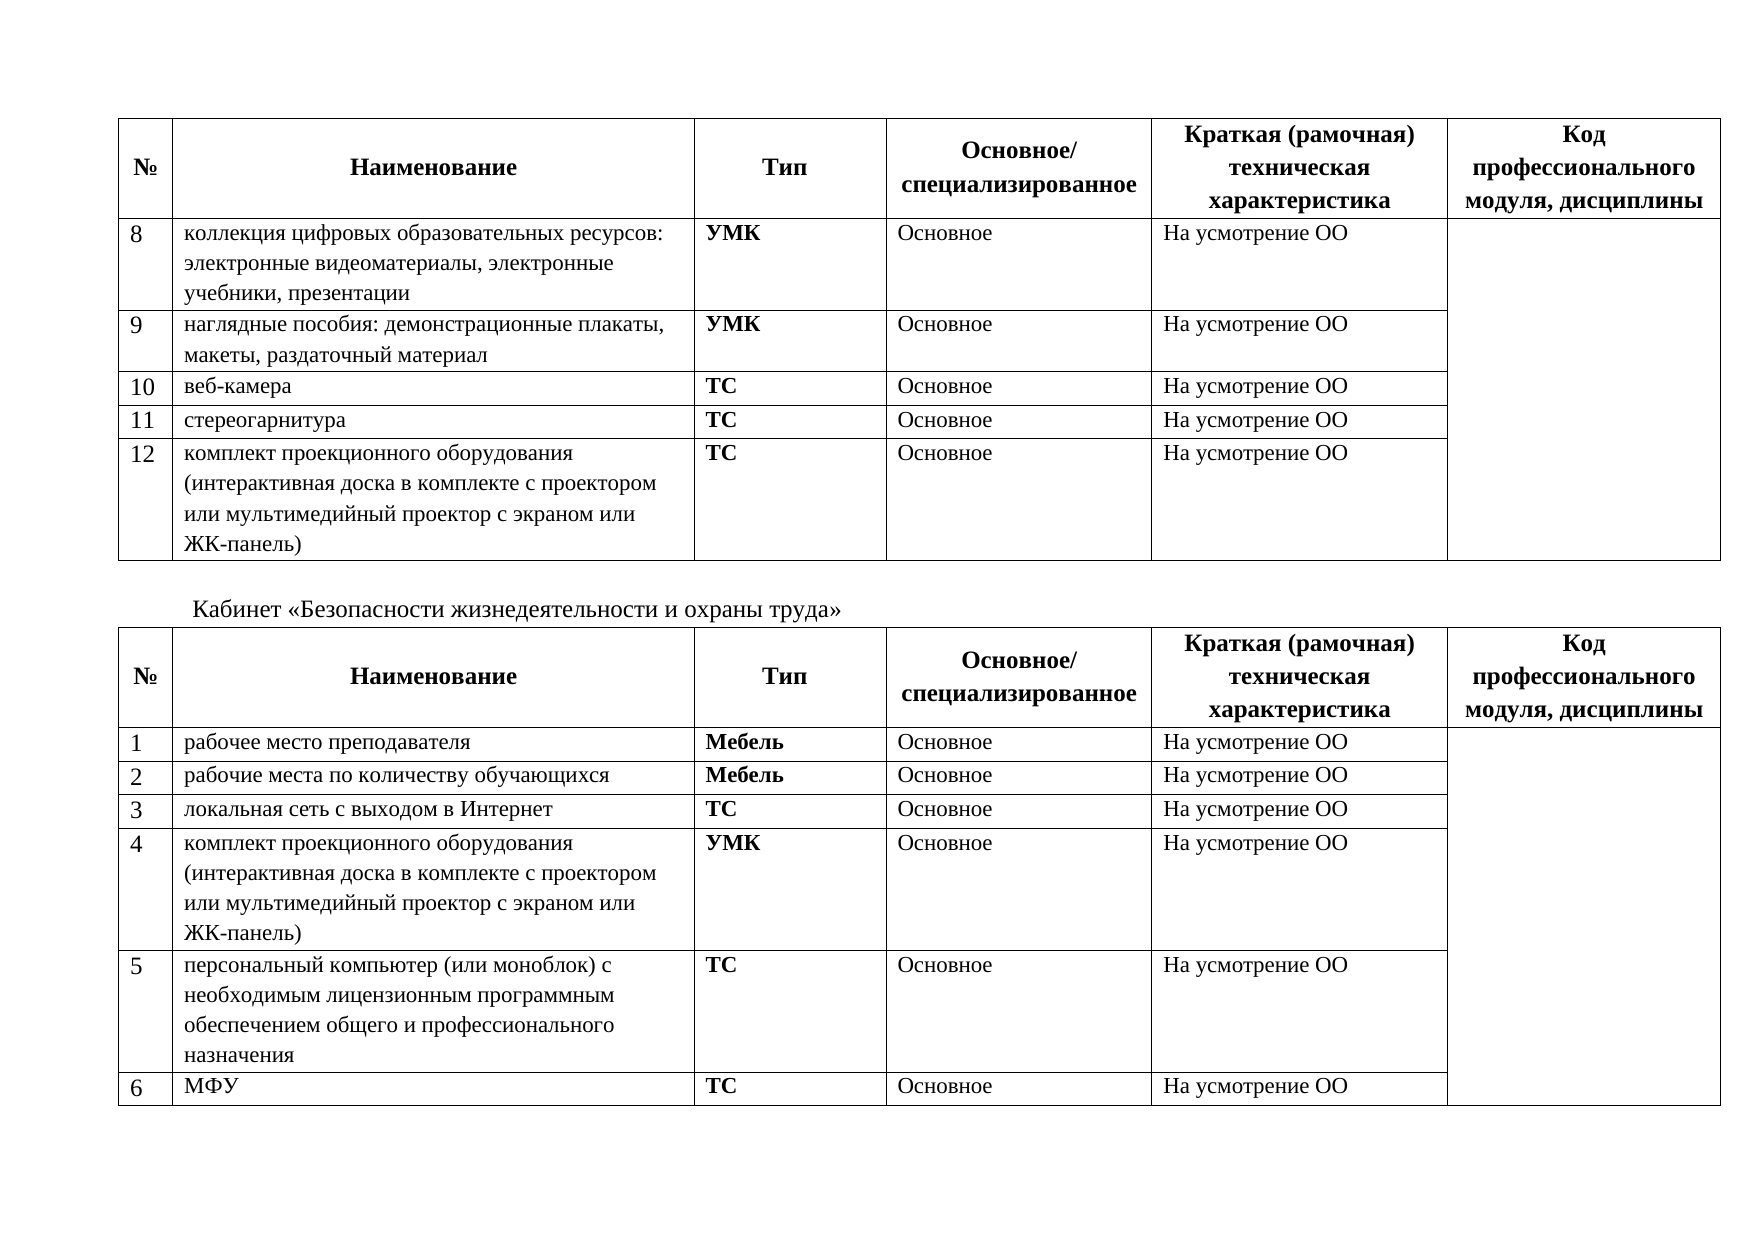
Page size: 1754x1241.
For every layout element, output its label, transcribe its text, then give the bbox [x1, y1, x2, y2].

table_header Тип [695, 119, 886, 218]
table_cell МФУ [173, 1073, 694, 1105]
table_cell УМК [695, 829, 886, 950]
table_cell На усмотрение ОО [1152, 439, 1447, 560]
table_cell 3 [119, 795, 172, 828]
table_cell На усмотрение ОО [1152, 372, 1447, 404]
table_cell рабочие места по количеству обучающихся [173, 762, 694, 794]
table_cell На усмотрение ОО [1152, 795, 1447, 828]
table_header Тип [695, 628, 886, 727]
table_cell 11 [119, 406, 172, 438]
table_cell На усмотрение ОО [1152, 762, 1447, 794]
table_cell 2 [119, 762, 172, 794]
table_cell 4 [119, 829, 172, 950]
table_cell комплект проекционного оборудования (интерактивная доска в комплекте с проектором или мультимедийный проектор с экраном или ЖК-панель) [173, 829, 694, 950]
table_header Код профессионального модуля, дисциплины [1448, 628, 1720, 727]
table_cell Мебель [695, 762, 886, 794]
table_header Основное/ специализированное [887, 628, 1151, 727]
table_cell 12 [119, 439, 172, 560]
table_cell коллекция цифровых образовательных ресурсов: электронные видеоматериалы, электронные учебники, презентации [173, 219, 694, 309]
text Кабинет «Безопасности жизнедеятельности и охраны труда» [118, 594, 1665, 623]
table_cell ТС [695, 1073, 886, 1105]
table_cell комплект проекционного оборудования (интерактивная доска в комплекте с проектором или мультимедийный проектор с экраном или ЖК-панель) [173, 439, 694, 560]
table_cell На усмотрение ОО [1152, 219, 1447, 309]
table_cell рабочее место преподавателя [173, 728, 694, 761]
table_cell [1448, 728, 1720, 1105]
table_cell Основное [887, 219, 1151, 309]
table_cell локальная сеть с выходом в Интернет [173, 795, 694, 828]
table_header Основное/ специализированное [887, 119, 1151, 218]
table_cell Основное [887, 439, 1151, 560]
table_cell 6 [119, 1073, 172, 1105]
table_header Наименование [173, 119, 694, 218]
table_cell 8 [119, 219, 172, 309]
table_header № [119, 628, 172, 727]
table_header Краткая (рамочная) техническая характеристика [1152, 628, 1447, 727]
table_cell веб-камера [173, 372, 694, 404]
table_cell ТС [695, 372, 886, 404]
table_cell Мебель [695, 728, 886, 761]
table_cell Основное [887, 372, 1151, 404]
table_cell 5 [119, 951, 172, 1072]
table_cell Основное [887, 311, 1151, 371]
table_cell стереогарнитура [173, 406, 694, 438]
table_cell На усмотрение ОО [1152, 728, 1447, 761]
table_cell На усмотрение ОО [1152, 311, 1447, 371]
table_cell 10 [119, 372, 172, 404]
table_cell Основное [887, 728, 1151, 761]
table_cell Основное [887, 762, 1151, 794]
table_cell УМК [695, 219, 886, 309]
table_cell наглядные пособия: демонстрационные плакаты, макеты, раздаточный материал [173, 311, 694, 371]
table_cell ТС [695, 439, 886, 560]
table_cell УМК [695, 311, 886, 371]
table_cell ТС [695, 406, 886, 438]
table_header Наименование [173, 628, 694, 727]
table_header Код профессионального модуля, дисциплины [1448, 119, 1720, 218]
table_cell персональный компьютер (или моноблок) с необходимым лицензионным программным обеспечением общего и профессионального назначения [173, 951, 694, 1072]
table_cell Основное [887, 951, 1151, 1072]
table_cell 9 [119, 311, 172, 371]
table_cell На усмотрение ОО [1152, 406, 1447, 438]
table_cell На усмотрение ОО [1152, 829, 1447, 950]
table_cell 1 [119, 728, 172, 761]
table_cell Основное [887, 1073, 1151, 1105]
table_cell ТС [695, 795, 886, 828]
table_cell Основное [887, 406, 1151, 438]
table_cell На усмотрение ОО [1152, 951, 1447, 1072]
table_header Краткая (рамочная) техническая характеристика [1152, 119, 1447, 218]
table_cell На усмотрение ОО [1152, 1073, 1447, 1105]
table_cell ТС [695, 951, 886, 1072]
table_header № [119, 119, 172, 218]
table_cell Основное [887, 795, 1151, 828]
table_cell Основное [887, 829, 1151, 950]
